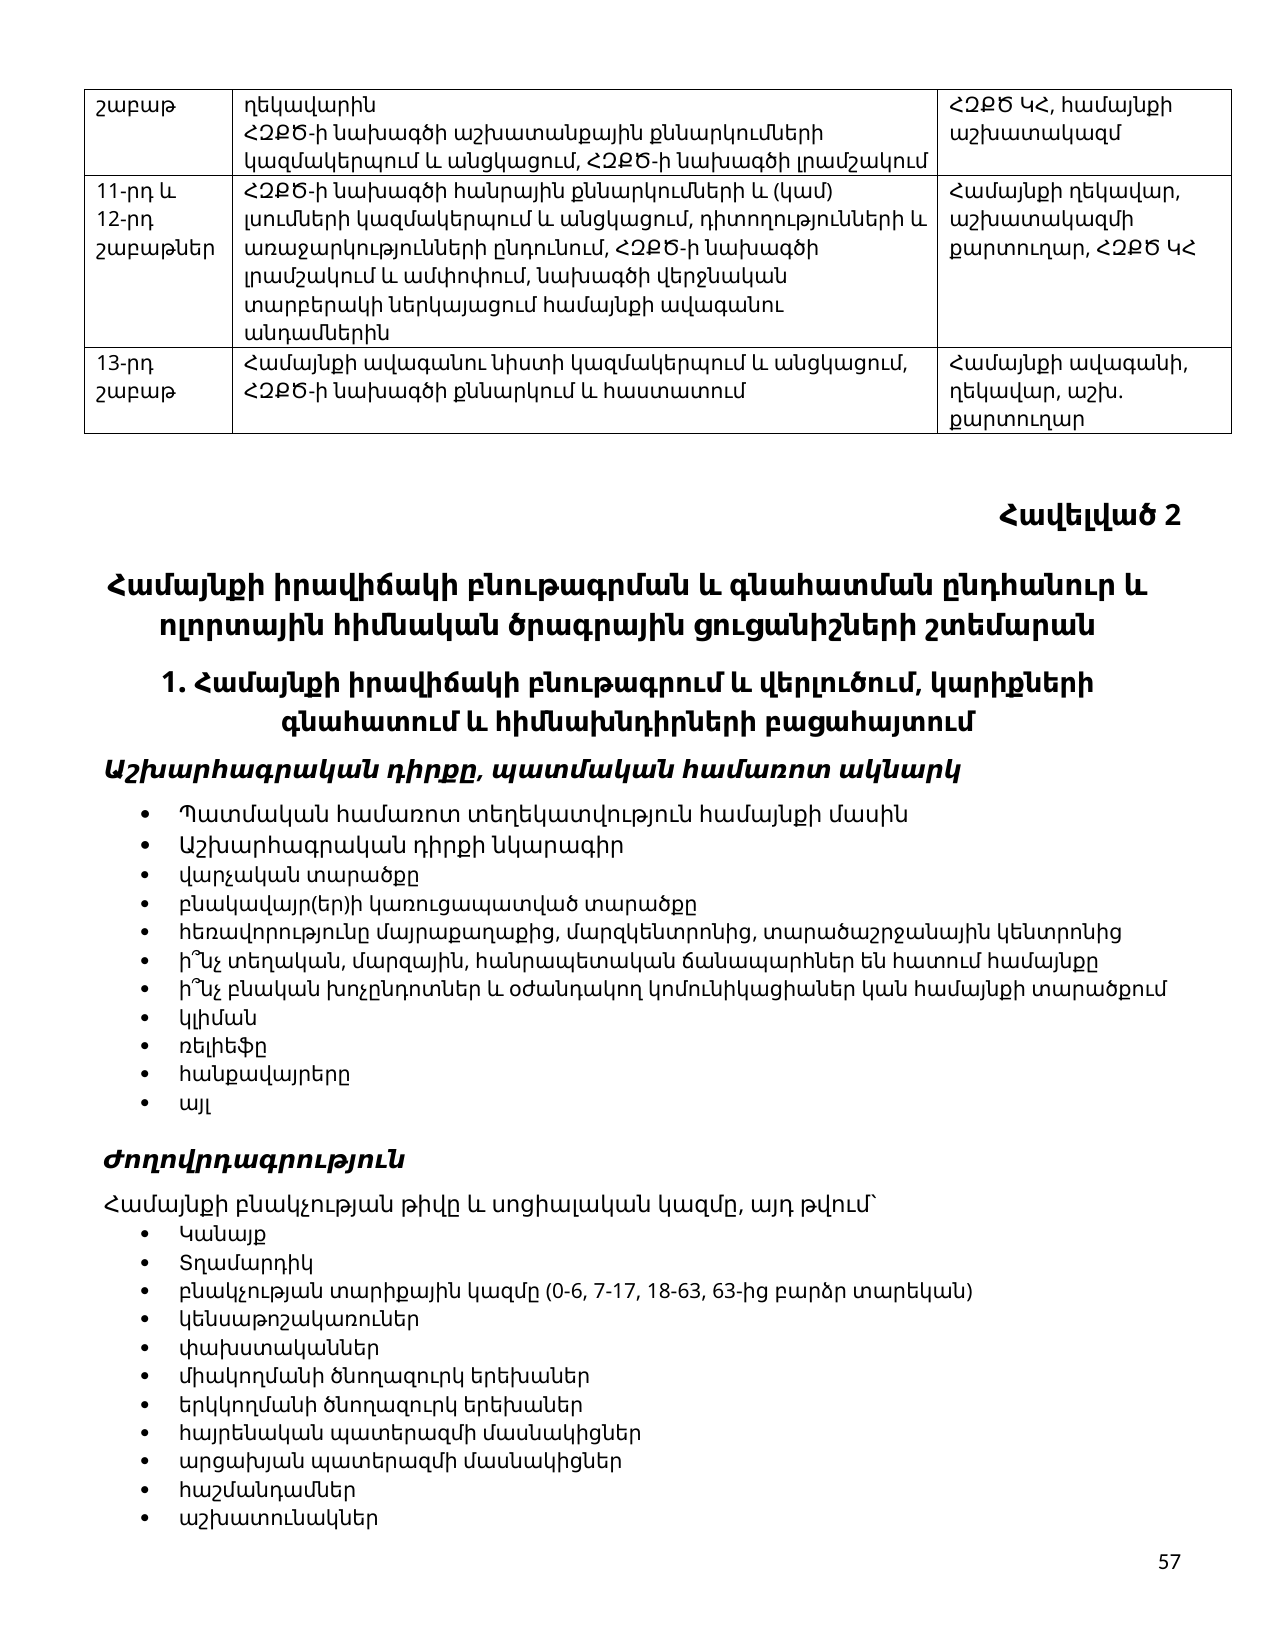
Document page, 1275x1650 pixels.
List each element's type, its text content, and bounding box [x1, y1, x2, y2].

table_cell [938, 90, 1231, 175]
text Համայնքի իրավիճակի բնութագրման և գնահատման ընդհանուր և ոլորտային հիմնական ծրագրային ցուցանիշների շտեմարան [103, 565, 1151, 644]
list հանքավայրերը [141, 1059, 1181, 1088]
list Ժողովրդագրություն [103, 1141, 1181, 1175]
list ի՞նչ տեղական, մարզային, հանրապետական ճանապարհներ են հատում համայնքը [141, 946, 1181, 974]
table_cell 13-րդ շաբաթ [85, 348, 232, 433]
text 1. Համայնքի իրավիճակի բնութագրում և վերլուծում, կարիքների գնահատում և հիմնախնդիրների բացահայտում [103, 657, 1151, 739]
list միակողմանի ծնողազուրկ երեխաներ [141, 1361, 1181, 1390]
list ի՞նչ բնական խոչընդոտներ և օժանդակող կոմունիկացիաներ կան համայնքի տարածքում [141, 974, 1181, 1003]
list կլիման [141, 1003, 1181, 1031]
list կենսաթոշակառուներ [141, 1304, 1181, 1333]
list հեռավորությունը մայրաքաղաքից, մարզկենտրոնից, տարածաշրջանային կենտրոնից [141, 917, 1181, 946]
table_cell 10-րդ շաբաթ [85, 90, 232, 175]
list Համայնքի բնակչության թիվը և սոցիալական կազմը, այդ թվում` [103, 1188, 1181, 1219]
list ռելիեֆը [141, 1031, 1181, 1059]
table_cell Համայնքի ղեկավար, աշխատակազմի քարտուղար, ՀԶՔԾ ԿՀ [938, 176, 1231, 347]
table_cell Համայնքի ավագանու նիստի կազմակերպում և անցկացում, ՀԶՔԾ-ի նախագծի քննարկում և հաստատում [233, 348, 937, 433]
list Աշխարհագրական դիրքը, պատմական համառոտ ակնարկ [103, 751, 1181, 785]
list Պատմական համառոտ տեղեկատվություն համայնքի մասին [141, 798, 1181, 829]
list հաշմանդամներ [141, 1475, 1181, 1503]
list այլ [141, 1088, 1181, 1116]
list արցախյան պատերազմի մասնակիցներ [141, 1447, 1181, 1475]
table_cell 11-րդ և 12-րդ շաբաթներ [85, 176, 232, 347]
list բնակչության տարիքային կազմը (0-6, 7-17, 18-63, 63-ից բարձր տարեկան) [141, 1276, 1181, 1304]
list փախստականներ [141, 1333, 1181, 1361]
list երկկողմանի ծնողազուրկ երեխաներ [141, 1390, 1181, 1418]
list աշխատունակներ [141, 1503, 1181, 1532]
text Հավելված 2 [103, 494, 1181, 534]
list հայրենական պատերազմի մասնակիցներ [141, 1418, 1181, 1447]
list Տղամարդիկ [141, 1248, 1181, 1276]
list Կանայք [141, 1219, 1181, 1248]
list Աշխարհագրական դիրքի նկարագիր [141, 829, 1181, 860]
list վարչական տարածքը [141, 860, 1181, 889]
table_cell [233, 90, 937, 175]
list բնակավայր(եր)ի կառուցապատված տարածքը [141, 889, 1181, 917]
table_cell Համայնքի ավագանի, ղեկավար, աշխ. քարտուղար [938, 348, 1231, 433]
table_cell ՀԶՔԾ-ի նախագծի հանրային քննարկումների և (կամ) լսումների կազմակերպում և անցկացում, դիտողությունների և առաջարկությունների ընդունում, ՀԶՔԾ-ի նախագծի լրամշակում և ամփոփում, նախագծի վերջնական տարբերակի ներկայացում համայնքի ավագանու անդամներին [233, 176, 937, 347]
